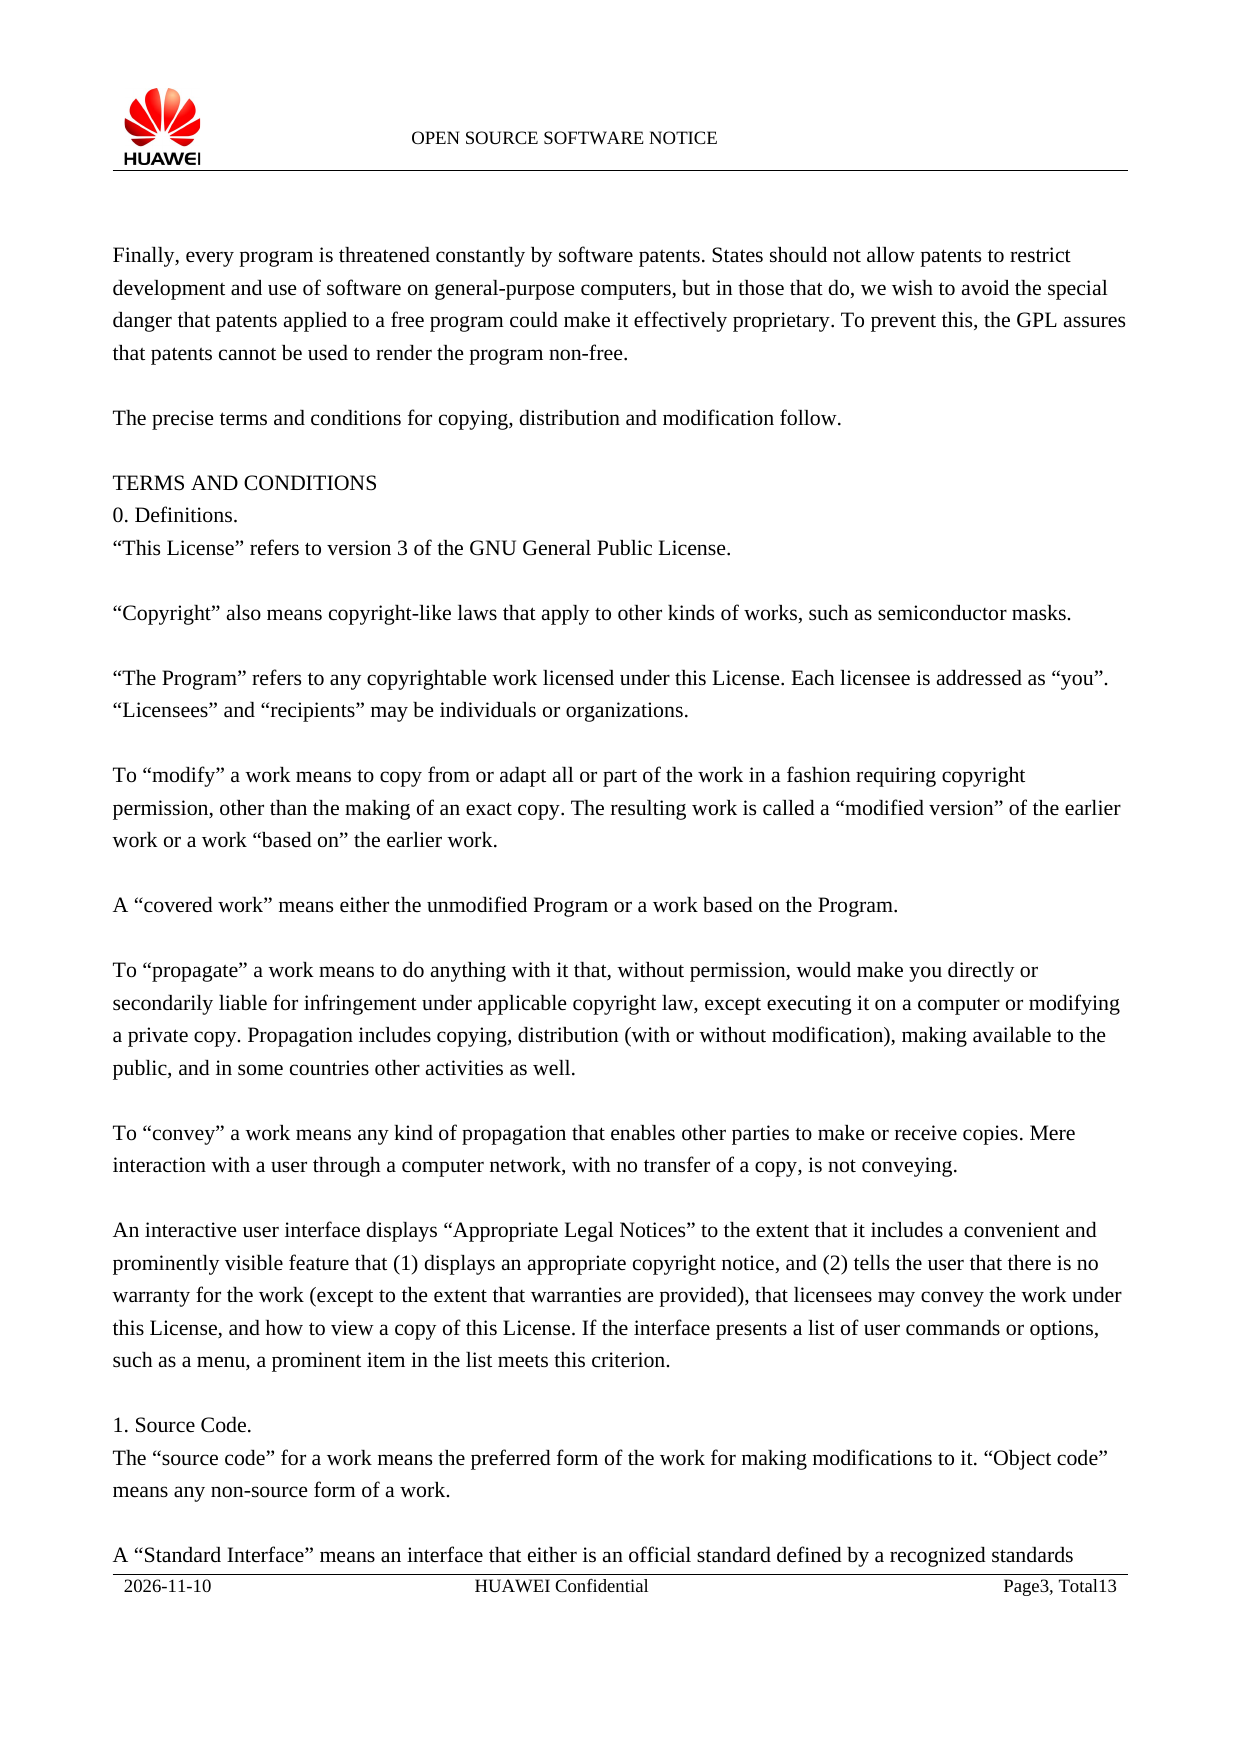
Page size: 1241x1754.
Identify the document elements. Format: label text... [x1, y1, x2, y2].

picture [124, 88, 201, 165]
